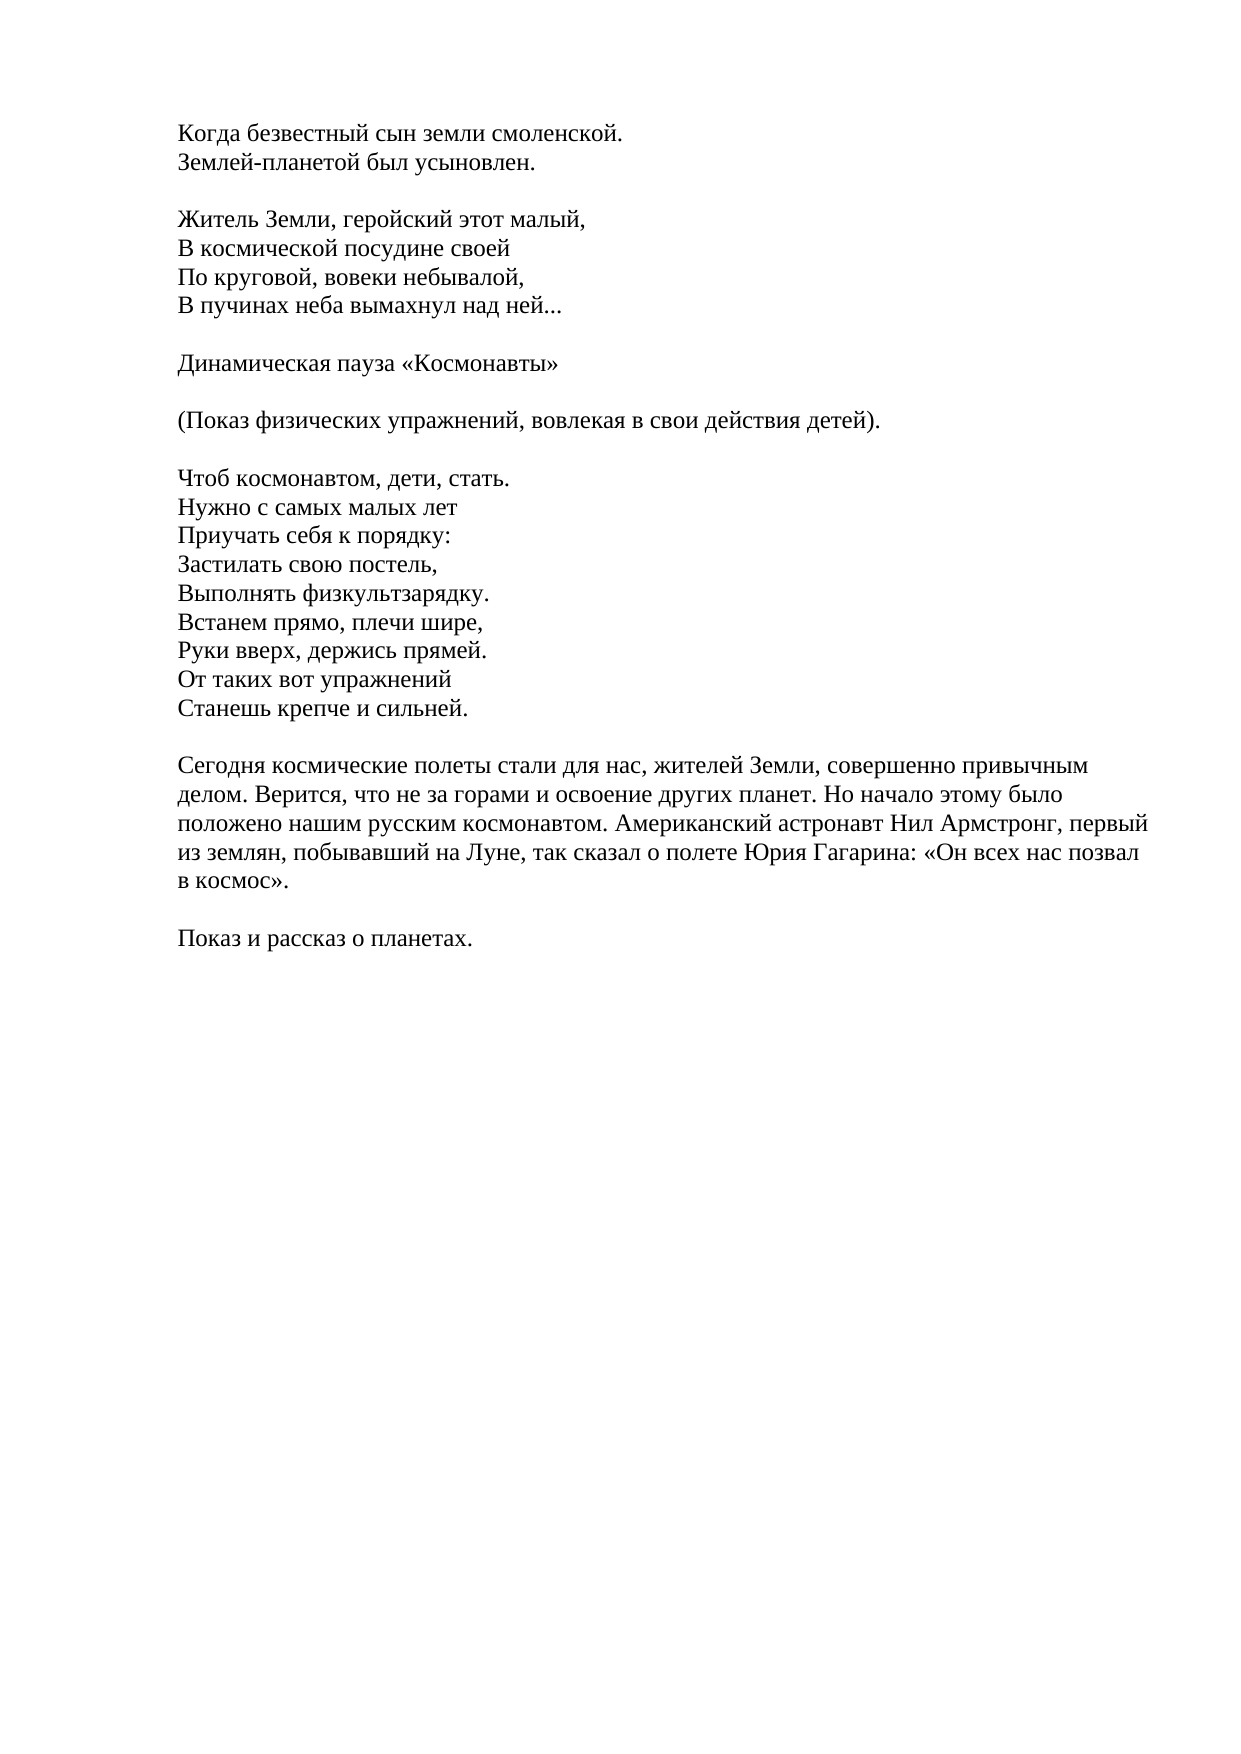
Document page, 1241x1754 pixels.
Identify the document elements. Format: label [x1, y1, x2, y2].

text [177, 118, 1152, 952]
